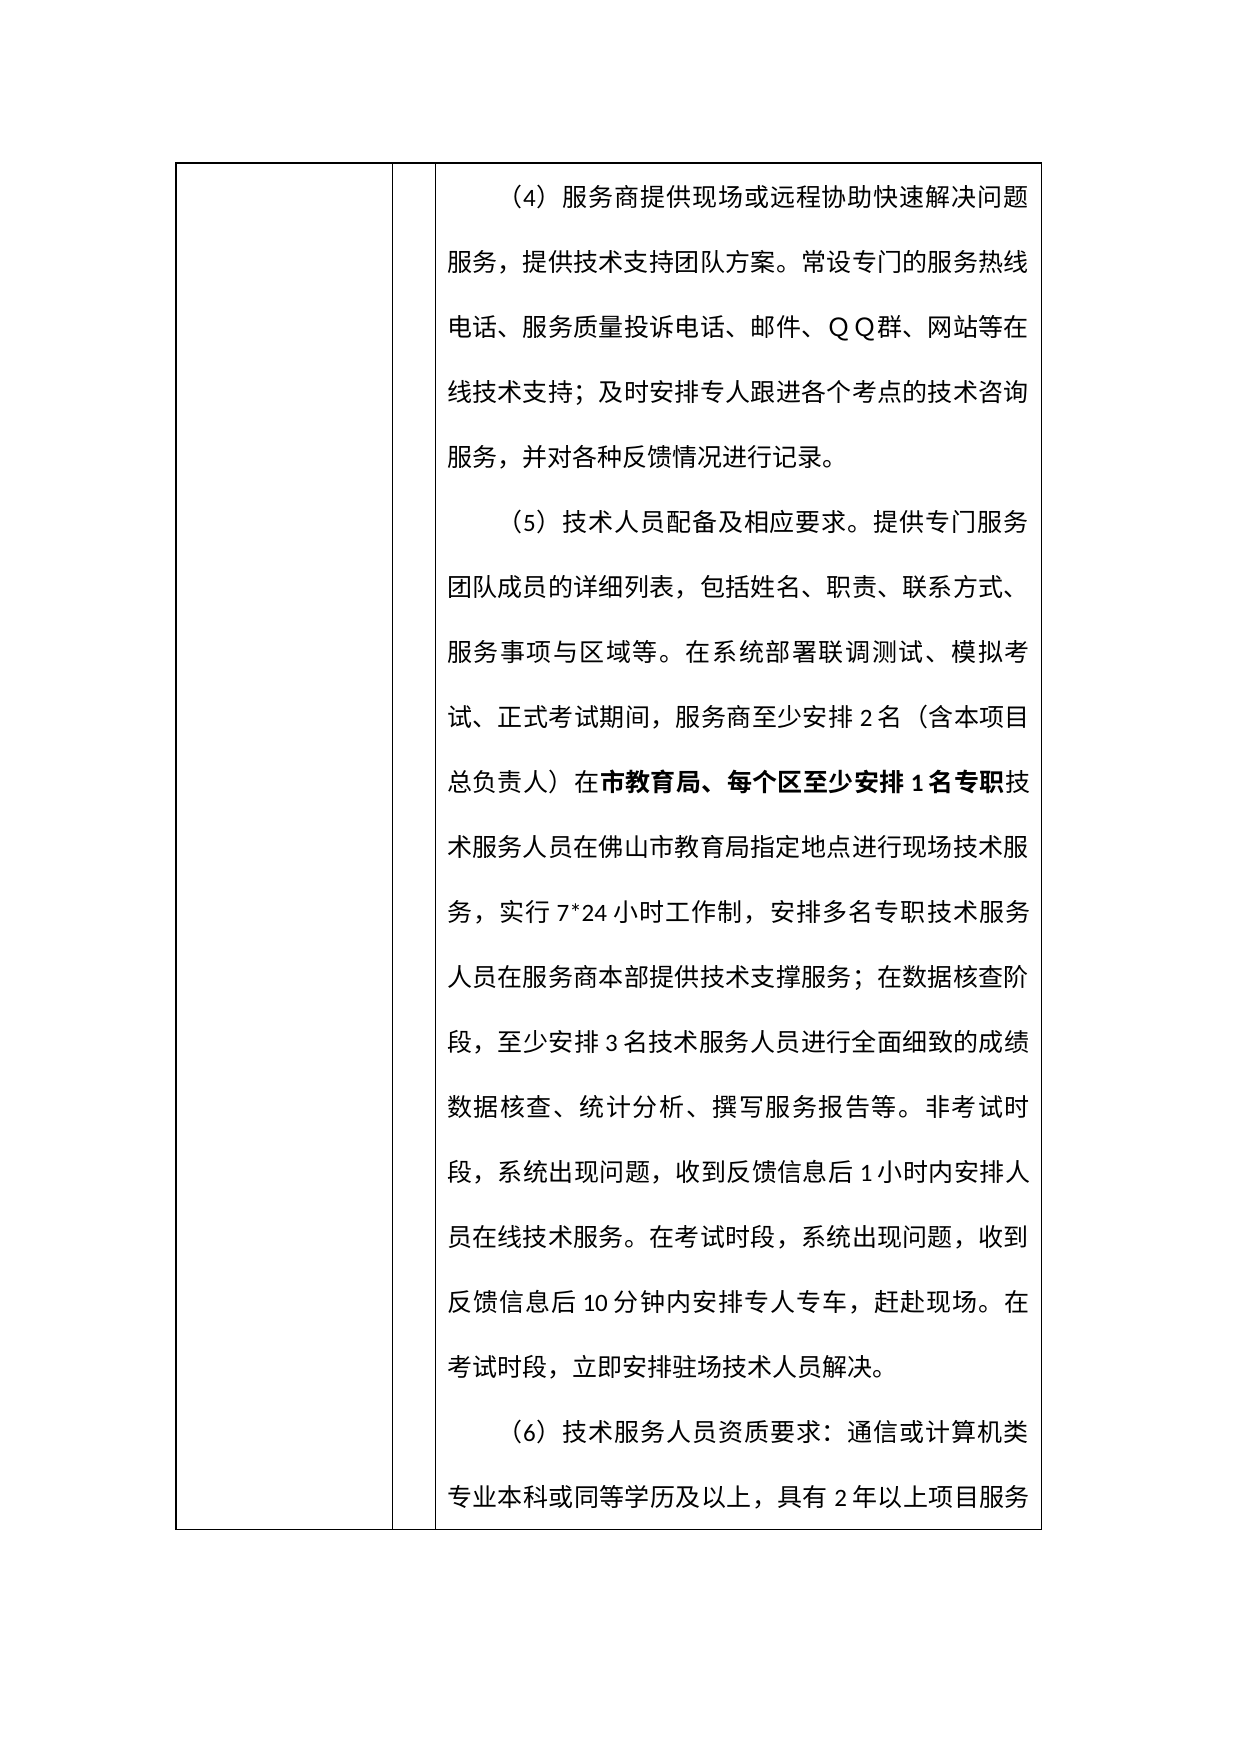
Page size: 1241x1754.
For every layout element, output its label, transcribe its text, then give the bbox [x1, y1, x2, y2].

table_cell 1 [393, 164, 435, 1528]
table_cell [177, 164, 392, 1528]
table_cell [436, 164, 1041, 1528]
